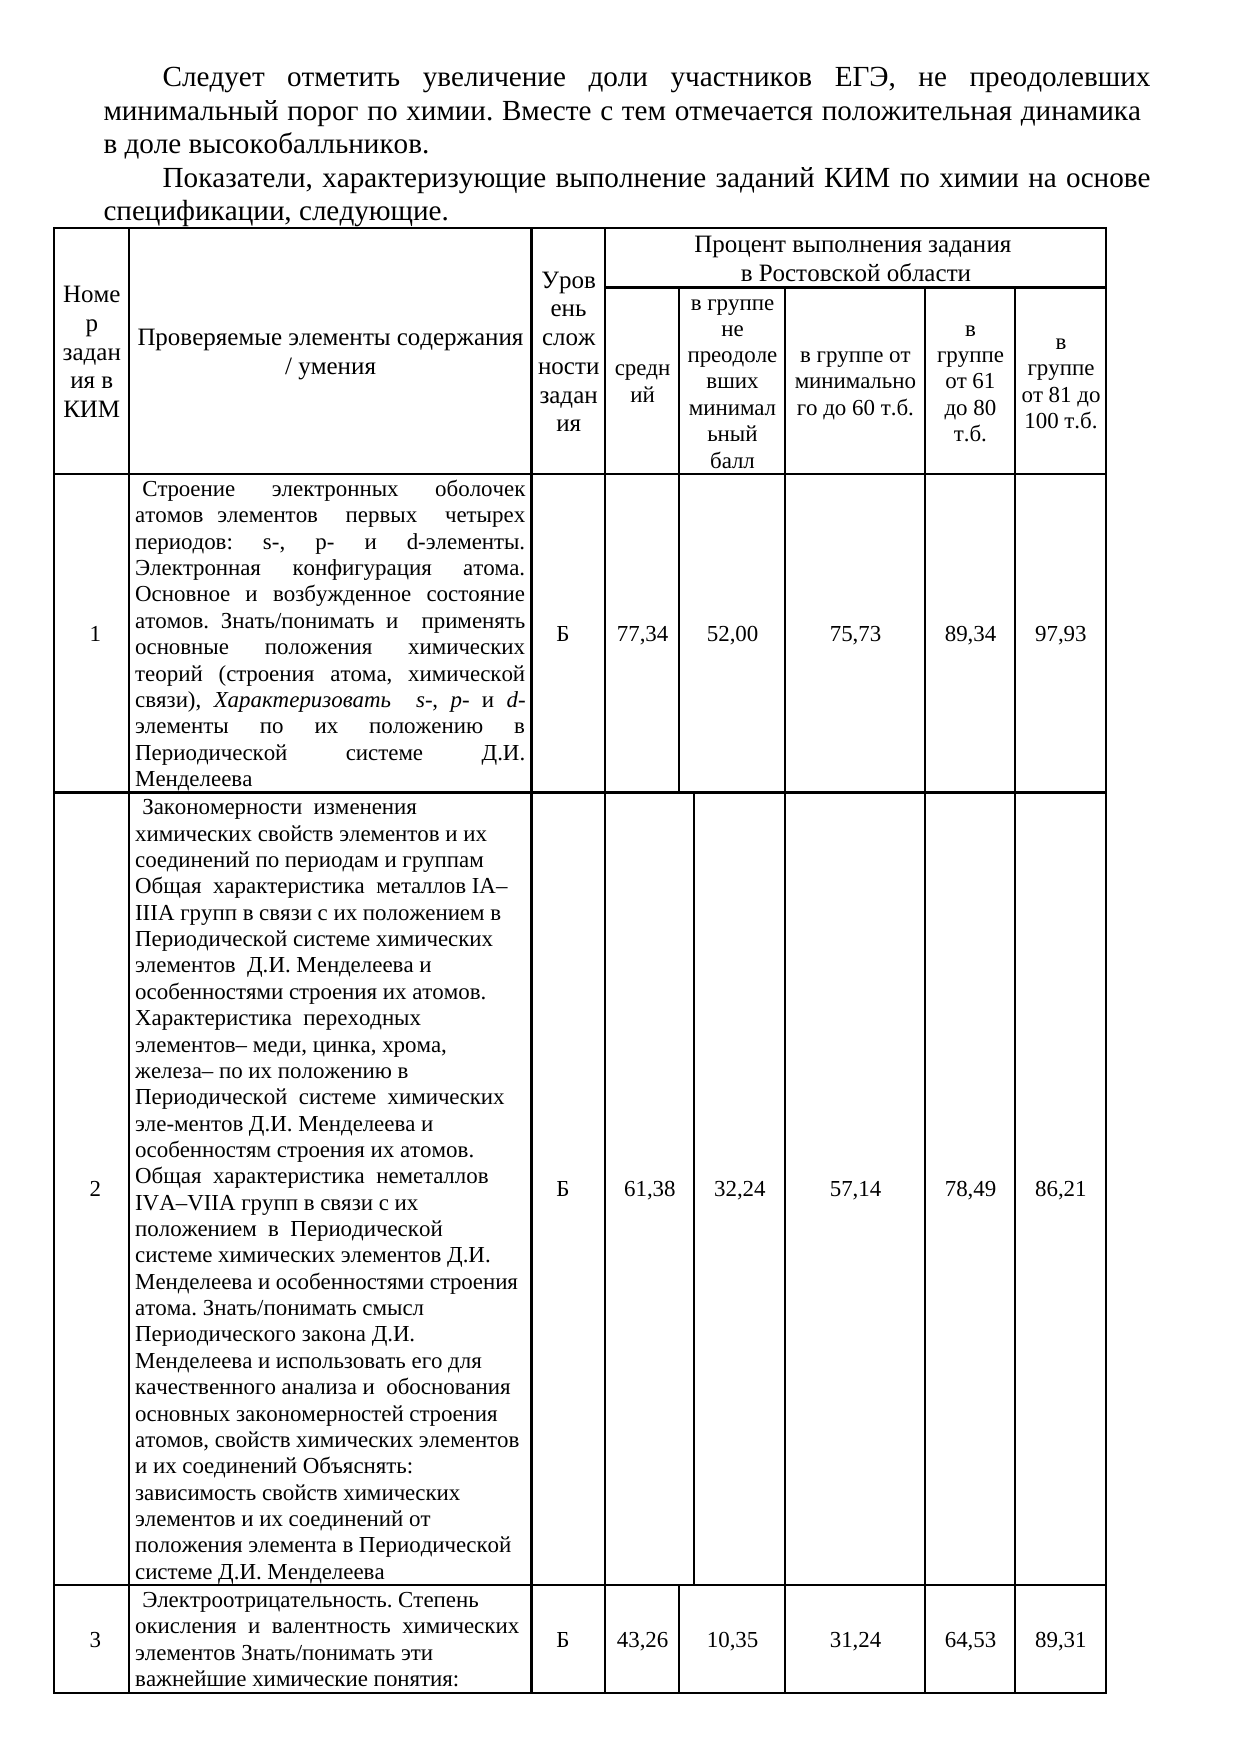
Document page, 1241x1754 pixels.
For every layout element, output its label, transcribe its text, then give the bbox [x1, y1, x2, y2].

table_cell Б [533, 794, 604, 1584]
table_cell Строение электронных оболочек атомов элементов первых четырех периодов: s-, p- и d-элементы. Электронная конфигурация атома. Основное и возбужденное состояние атомов. Знать/понимать и применять основные положения химических теорий (строения атома, химической связи), Характеризовать s-, p- и d-элементы по их положению в Периодической системе Д.И. Менделеева [130, 475, 530, 791]
table_cell 2 [55, 794, 128, 1584]
table_cell 3 [55, 1586, 128, 1692]
table_cell 89,31 [1016, 1586, 1105, 1692]
table_cell 31,24 [786, 1586, 924, 1692]
table_cell 75,73 [786, 475, 924, 791]
table_cell Электроотрицательность. Степень окисления и валентность химических элементов Знать/понимать эти важнейшие химические понятия: [130, 1586, 530, 1692]
table_cell в группе от 61 до 80 т.б. [926, 289, 1014, 473]
table_cell 43,26 [606, 1586, 678, 1692]
table_cell 97,93 [1016, 475, 1105, 791]
table_cell в группе от минимального до 60 т.б. [786, 289, 924, 473]
table_cell средний [606, 289, 678, 473]
table_header Номер задания в КИМ [55, 229, 128, 473]
table_cell 77,34 [606, 475, 678, 791]
table_cell Б [533, 1586, 604, 1692]
table_header Процент выполнения задания в Ростовской области [606, 229, 1105, 286]
table_cell 1 [55, 475, 128, 791]
table_header Уровень сложности задания [533, 229, 604, 473]
table_cell 61,38 [606, 794, 693, 1584]
table_cell 52,00 [680, 475, 784, 791]
text Показатели, характеризующие выполнение заданий КИМ по химии на основе спецификации, следующие. [103, 160, 1152, 227]
table_cell 86,21 [1016, 794, 1105, 1584]
table_cell Б [533, 475, 604, 791]
table_cell 57,14 [786, 794, 924, 1584]
table_cell 10,35 [680, 1586, 784, 1692]
table_header Проверяемые элементы содержания / умения [130, 229, 530, 473]
table_cell 32,24 [695, 794, 784, 1584]
text Следует отметить увеличение доли участников ЕГЭ, не преодолевших минимальный порог по химии. Вместе с тем отмечается положительная динамика в доле высокобалльников. [103, 59, 1152, 160]
table_cell в группе от 81 до 100 т.б. [1016, 289, 1105, 473]
table_cell в группе не преодолевших минимальный балл [680, 289, 784, 473]
table_cell Закономерности изменения химических свойств элементов и их соединений по периодам и группам Общая характеристика металлов IА–IIIА групп в связи с их положением в Периодической системе химических элементов Д.И. Менделеева и особенностями строения их атомов. Характеристика переходных элементов– меди, цинка, хрома, железа– по их положению в Периодической системе химических эле-ментов Д.И. Менделеева и особенностям строения их атомов. Общая характеристика неметаллов IVА–VIIА групп в связи с их положением в Периодической системе химических элементов Д.И. Менделеева и особенностями строения атома. Знать/понимать смысл Периодического закона Д.И. Менделеева и использовать его для качественного анализа и обоснования основных закономерностей строения атомов, свойств химических элементов и их соединений Объяснять: зависимость свойств химических элементов и их соединений от положения элемента в Периодической системе Д.И. Менделеева [130, 794, 530, 1584]
table_cell 78,49 [926, 794, 1014, 1584]
table_cell 89,34 [926, 475, 1014, 791]
table_cell 64,53 [926, 1586, 1014, 1692]
